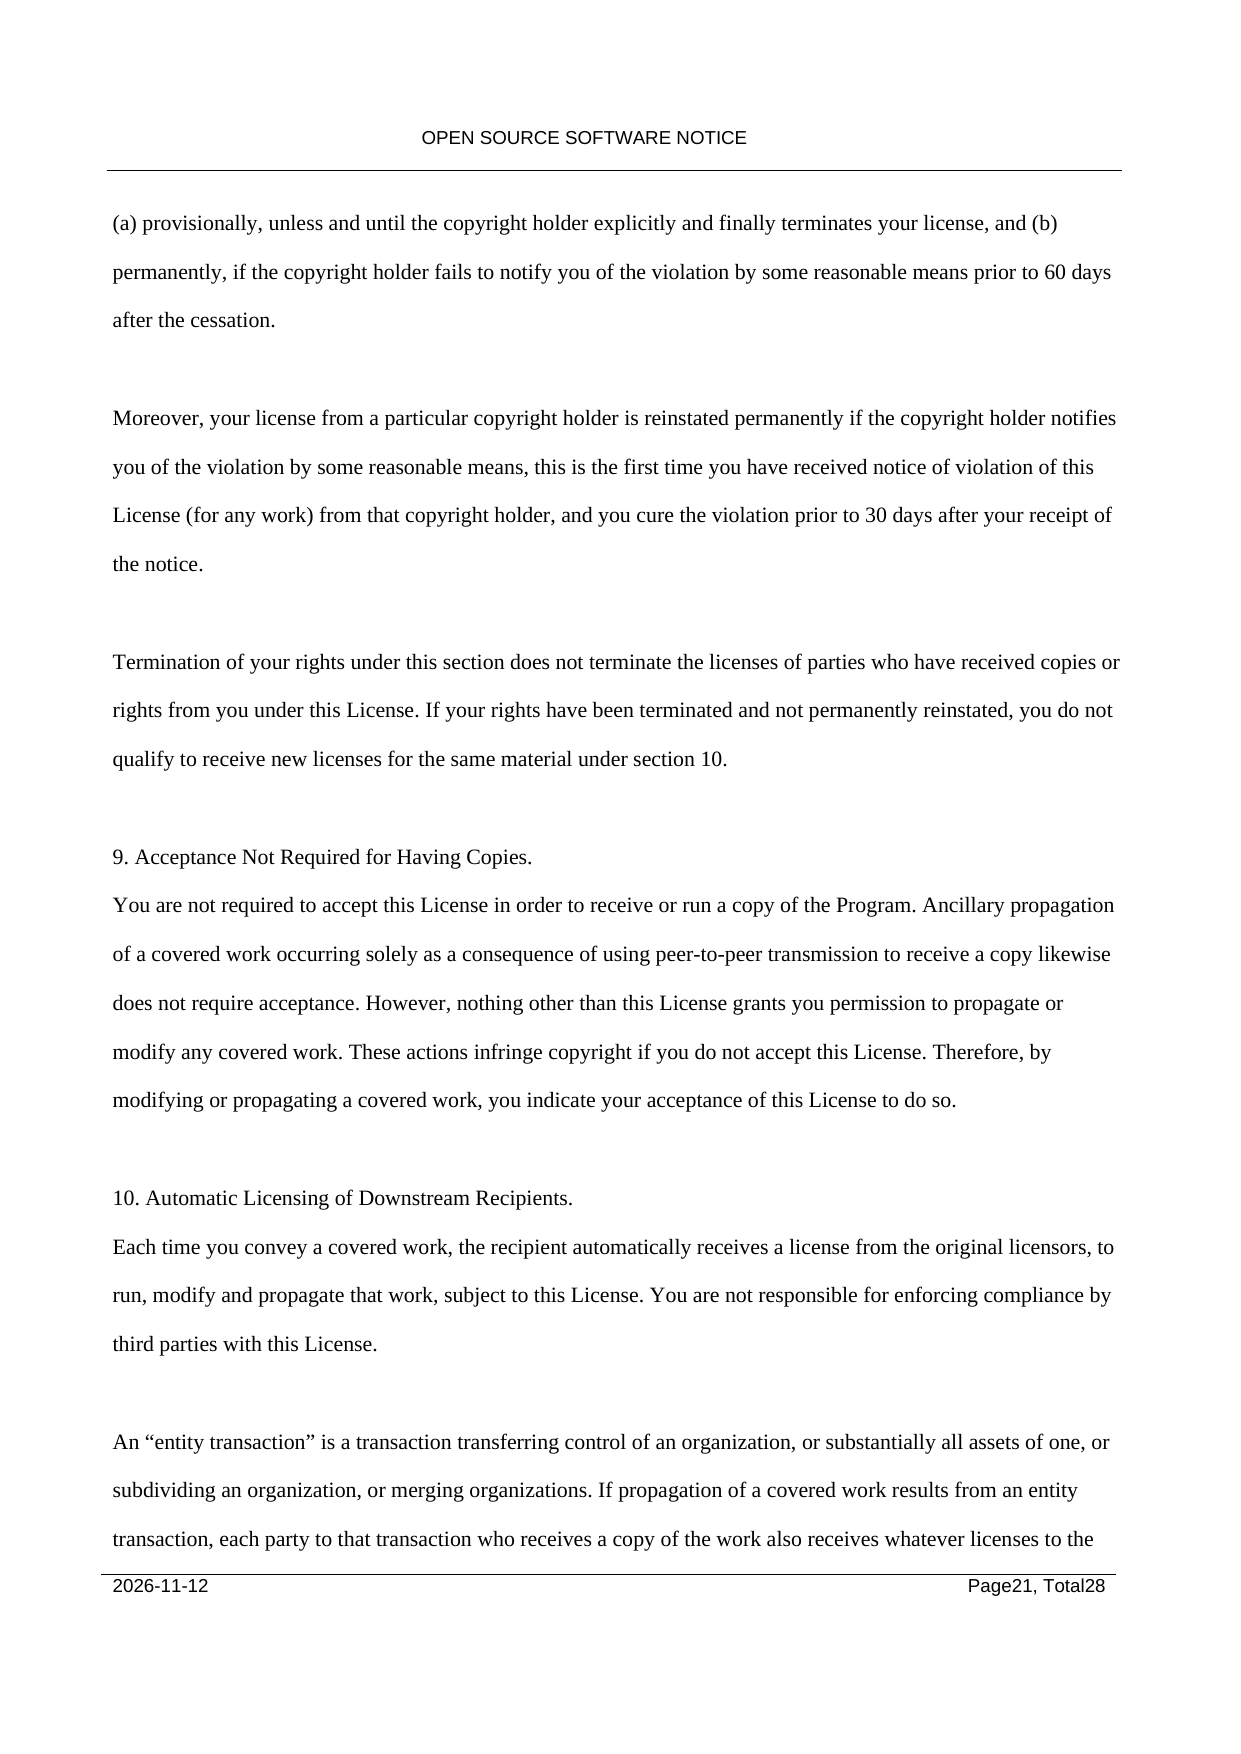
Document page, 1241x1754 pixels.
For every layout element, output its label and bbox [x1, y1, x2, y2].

text [112, 206, 1128, 1555]
